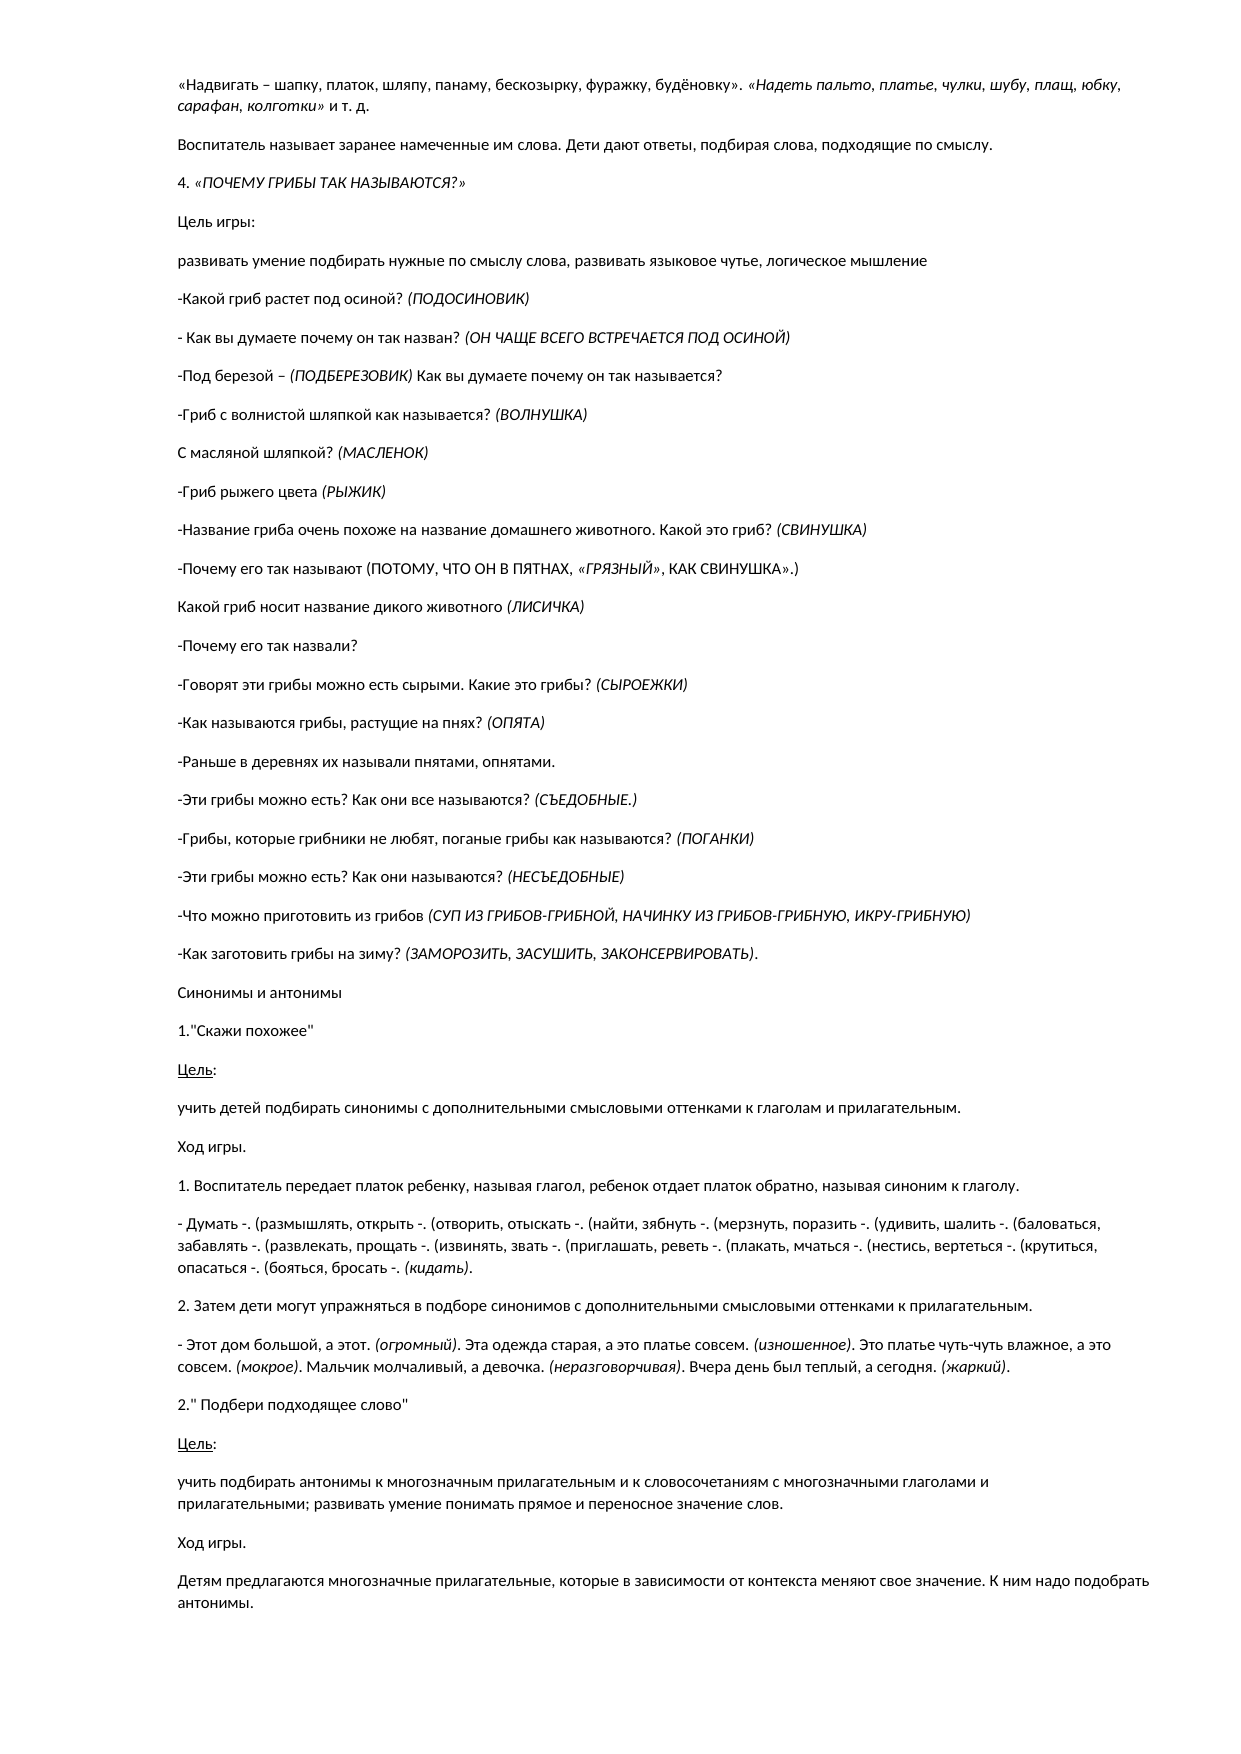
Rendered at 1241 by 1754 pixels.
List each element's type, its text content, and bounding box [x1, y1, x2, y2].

text Цель: [177, 1433, 1152, 1453]
text Синонимы и антонимы [177, 982, 1152, 1002]
text 4. «ПОЧЕМУ ГРИБЫ ТАК НАЗЫВАЮТСЯ?» [177, 173, 1152, 193]
text -Эти грибы можно есть? Как они называются? (НЕСЪЕДОБНЫЕ) [177, 867, 1152, 887]
text -Под березой – (ПОДБЕРЕЗОВИК) Как вы думаете почему он так называется? [177, 366, 1152, 386]
text -Почему его так назвали? [177, 635, 1152, 656]
text -Как называются грибы, растущие на пнях? (ОПЯТА) [177, 712, 1152, 733]
text -Почему его так называют (ПОТОМУ, ЧТО ОН В ПЯТНАХ, «ГРЯЗНЫЙ», КАК СВИНУШКА».) [177, 558, 1152, 578]
text Цель игры: [177, 211, 1152, 232]
text -Гриб рыжего цвета (РЫЖИК) [177, 481, 1152, 501]
text -Название гриба очень похоже на название домашнего животного. Какой это гриб? (СВИНУШКА) [177, 520, 1152, 540]
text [177, 74, 1152, 116]
text -Грибы, которые грибники не любят, поганые грибы как называются? (ПОГАНКИ) [177, 828, 1152, 848]
text 2. Затем дети могут упражняться в подборе синонимов с дополнительными смысловыми оттенками к прилагательным. [177, 1296, 1152, 1316]
text Ход игры. [177, 1532, 1152, 1552]
text -Раньше в деревнях их называли пнятами, опнятами. [177, 751, 1152, 771]
text -Как заготовить грибы на зиму? (ЗАМОРОЗИТЬ, ЗАСУШИТЬ, ЗАКОНСЕРВИРОВАТЬ). [177, 944, 1152, 964]
text учить подбирать антонимы к многозначным прилагательным и к словосочетаниям с многозначными глаголами и прилагательными; развивать умение понимать прямое и переносное значение слов. [177, 1472, 1152, 1514]
text Ход игры. [177, 1136, 1152, 1157]
text Цель: [177, 1059, 1152, 1079]
text -Говорят эти грибы можно есть сырыми. Какие это грибы? (СЫРОЕЖКИ) [177, 674, 1152, 694]
text 1. Воспитатель передает платок ребенку, называя глагол, ребенок отдает платок обратно, называя синоним к глаголу. [177, 1175, 1152, 1195]
text Детям предлагаются многозначные прилагательные, которые в зависимости от контекста меняют свое значение. К ним надо подобрать антонимы. [177, 1571, 1152, 1613]
text - Этот дом большой, а этот. (огромный). Эта одежда старая, а это платье совсем. (изношенное). Это платье чуть-чуть влажное, а это совсем. (мокрое). Мальчик молчаливый, а девочка. (неразговорчивая). Вчера день был теплый, а сегодня. (жаркий). [177, 1334, 1152, 1376]
text развивать умение подбирать нужные по смыслу слова, развивать языковое чутье, логическое мышление [177, 250, 1152, 270]
text - Как вы думаете почему он так назван? (ОН ЧАЩЕ ВСЕГО ВСТРЕЧАЕТСЯ ПОД ОСИНОЙ) [177, 327, 1152, 347]
text -Какой гриб растет под осиной? (ПОДОСИНОВИК) [177, 288, 1152, 309]
text 2." Подбери подходящее слово" [177, 1395, 1152, 1415]
text Воспитатель называет заранее намеченные им слова. Дети дают ответы, подбирая слова, подходящие по смыслу. [177, 134, 1152, 154]
text Какой гриб носит название дикого животного (ЛИСИЧКА) [177, 597, 1152, 617]
text 1."Скажи похожее" [177, 1021, 1152, 1041]
text учить детей подбирать синонимы с дополнительными смысловыми оттенками к глаголам и прилагательным. [177, 1098, 1152, 1118]
text -Что можно приготовить из грибов (СУП ИЗ ГРИБОВ-ГРИБНОЙ, НАЧИНКУ ИЗ ГРИБОВ-ГРИБНУЮ, ИКРУ-ГРИБНУЮ) [177, 905, 1152, 925]
text С масляной шляпкой? (МАСЛЕНОК) [177, 443, 1152, 463]
text -Гриб с волнистой шляпкой как называется? (ВОЛНУШКА) [177, 404, 1152, 424]
text -Эти грибы можно есть? Как они все называются? (СЪЕДОБНЫЕ.) [177, 789, 1152, 810]
text - Думать -. (размышлять, открыть -. (отворить, отыскать -. (найти, зябнуть -. (мерзнуть, поразить -. (удивить, шалить -. (баловаться, забавлять -. (развлекать, прощать -. (извинять, звать -. (приглашать, реветь -. (плакать, мчаться -. (нестись, вертеться -. (крутиться, опасаться -. (бояться, бросать -. (кидать). [177, 1213, 1152, 1277]
